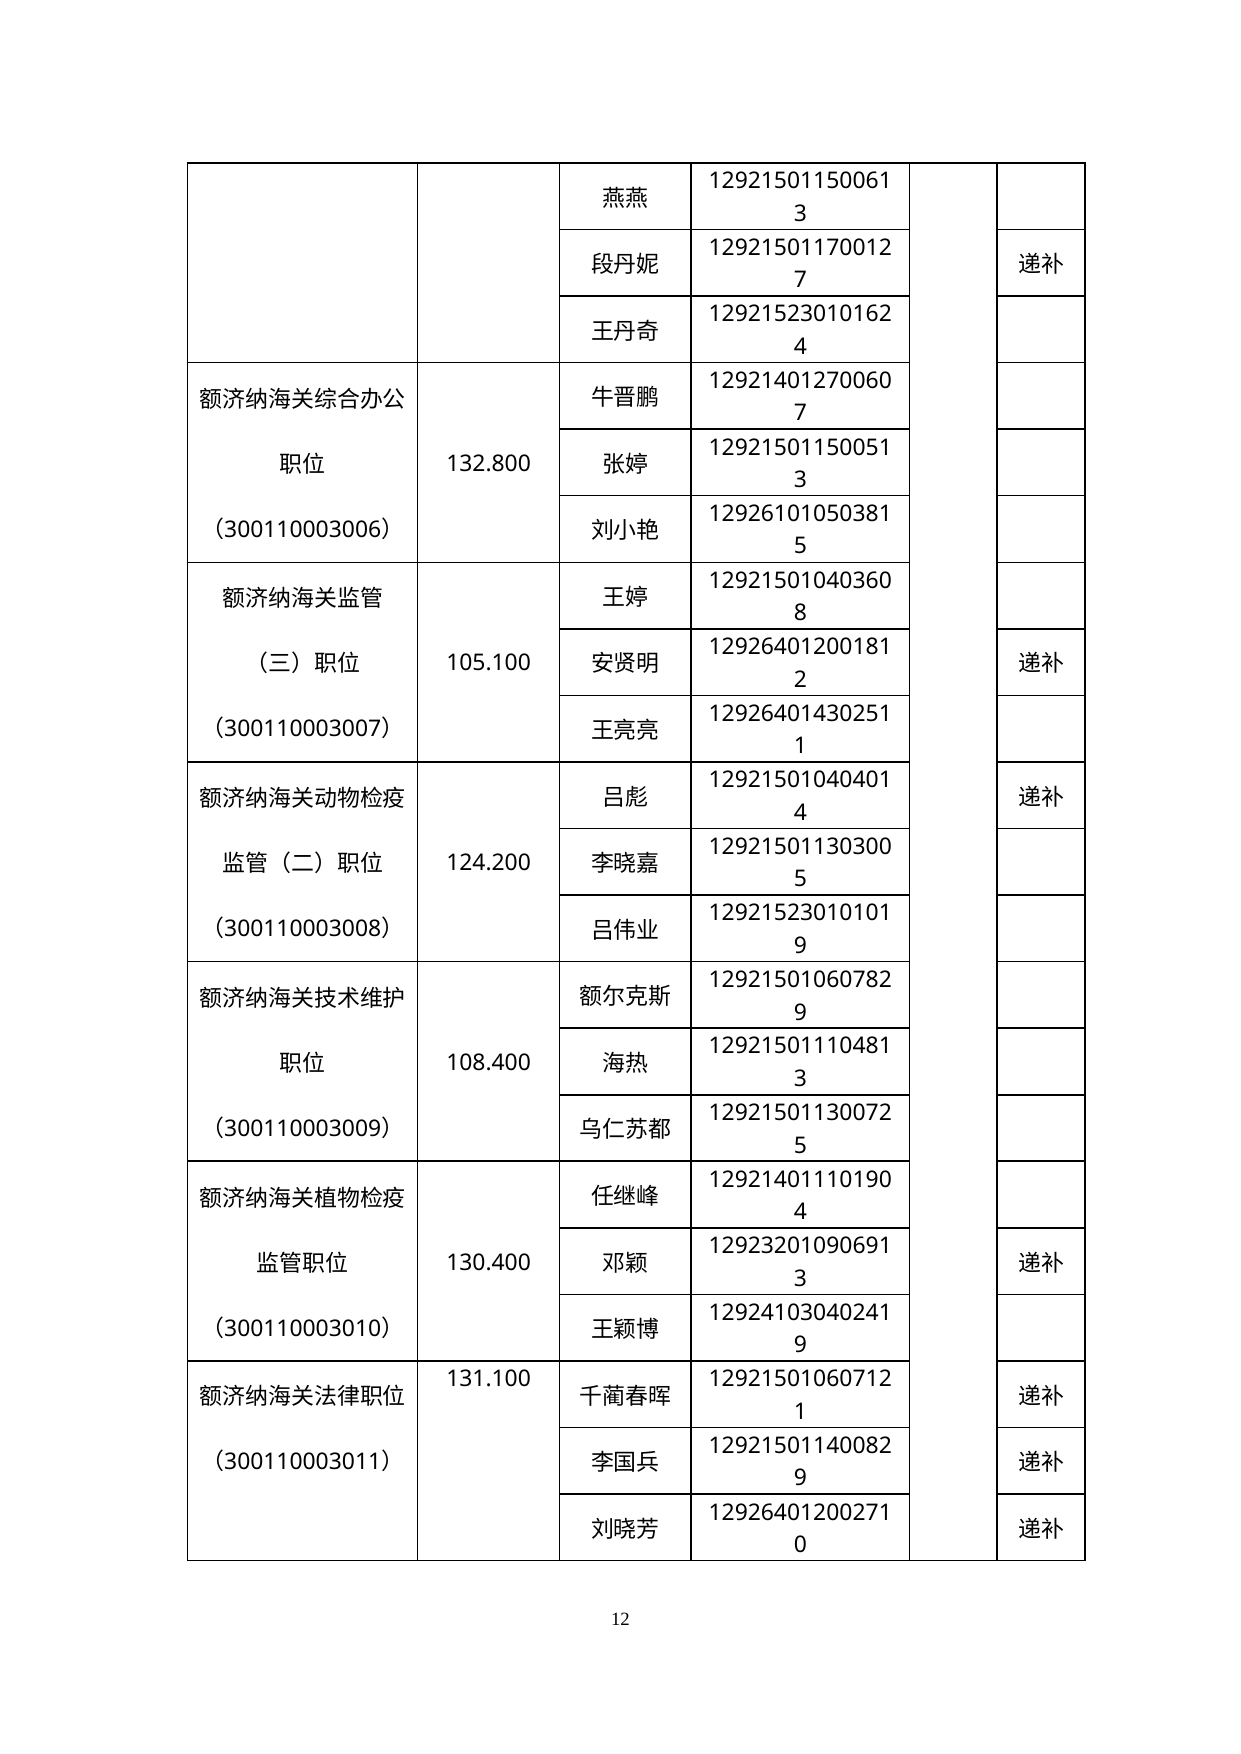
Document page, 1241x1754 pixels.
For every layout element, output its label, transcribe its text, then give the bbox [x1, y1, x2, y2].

table_cell 李国兵 [560, 1428, 690, 1493]
table_cell 129215230101019 [692, 896, 909, 961]
table_cell 129215011300725 [692, 1096, 909, 1160]
table_cell 124.200 [418, 763, 559, 961]
table_cell 129215011700127 [692, 230, 909, 295]
table_cell 段丹妮 [560, 230, 690, 295]
table_cell 129215011104813 [692, 1029, 909, 1094]
table_cell 129264012002710 [692, 1495, 909, 1560]
table_cell [998, 1162, 1084, 1227]
table_cell [998, 962, 1084, 1027]
table_cell 131.100 [418, 1362, 559, 1560]
table_cell [998, 1029, 1084, 1094]
table_cell [998, 363, 1084, 428]
table_cell [998, 1295, 1084, 1360]
table_cell 额济纳海关动物检疫监管（二）职位（300110003008） [188, 763, 417, 961]
table_cell 递补 [998, 1428, 1084, 1493]
table_cell 129215011400829 [692, 1428, 909, 1493]
table_cell 李晓嘉 [560, 829, 690, 894]
table_cell 额济纳海关综合办公职位（300110003006） [188, 363, 417, 561]
table_cell 吕伟业 [560, 896, 690, 961]
table_cell 张婷 [560, 430, 690, 495]
table_cell 王丹奇 [560, 297, 690, 362]
table_cell 额济纳海关法律职位（300110003011） [188, 1362, 417, 1560]
table_cell 乌仁苏都 [560, 1096, 690, 1160]
table_cell 王亮亮 [560, 696, 690, 761]
table_cell 129261010503815 [692, 496, 909, 561]
table_cell [998, 563, 1084, 628]
table_cell 海热 [560, 1029, 690, 1094]
table_cell 129215230101624 [692, 297, 909, 362]
table_cell 108.400 [418, 962, 559, 1160]
table_cell 129215010607121 [692, 1362, 909, 1427]
table_cell 132.800 [418, 363, 559, 561]
table_cell [998, 896, 1084, 961]
table_cell 129215011303005 [692, 829, 909, 894]
table_cell 王婷 [560, 563, 690, 628]
table_cell 刘晓芳 [560, 1495, 690, 1560]
table_cell 任继峰 [560, 1162, 690, 1227]
table_cell 额尔克斯 [560, 962, 690, 1027]
table_cell 燕燕 [560, 164, 690, 228]
table_cell 129215010607829 [692, 962, 909, 1027]
table_cell 129214011101904 [692, 1162, 909, 1227]
table_cell 递补 [998, 763, 1084, 828]
table_cell 额济纳海关技术维护职位（300110003009） [188, 962, 417, 1160]
table_cell 递补 [998, 630, 1084, 694]
table_cell 129215011500613 [692, 164, 909, 228]
table_cell 递补 [998, 230, 1084, 295]
table_cell [998, 829, 1084, 894]
table_cell 刘小艳 [560, 496, 690, 561]
table_cell 递补 [998, 1495, 1084, 1560]
table_cell 牛晋鹏 [560, 363, 690, 428]
table_cell [998, 297, 1084, 362]
table_cell 129215011500513 [692, 430, 909, 495]
table_cell 额济纳海关监管（三）职位（300110003007） [188, 563, 417, 761]
table_cell 129215010404014 [692, 763, 909, 828]
table_cell 安贤明 [560, 630, 690, 694]
table_cell 递补 [998, 1229, 1084, 1293]
table_cell [998, 164, 1084, 228]
table_cell 129215010403608 [692, 563, 909, 628]
table_cell 129214012700607 [692, 363, 909, 428]
table_cell 邓颖 [560, 1229, 690, 1293]
table_cell 递补 [998, 1362, 1084, 1427]
table_cell [998, 430, 1084, 495]
table_cell 王颖博 [560, 1295, 690, 1360]
table_cell [998, 696, 1084, 761]
table_cell 129264012001812 [692, 630, 909, 694]
table_cell 吕彪 [560, 763, 690, 828]
table_cell 千蔺春晖 [560, 1362, 690, 1427]
table_cell 130.400 [418, 1162, 559, 1360]
table_cell 129232010906913 [692, 1229, 909, 1293]
table_cell [998, 1096, 1084, 1160]
table_cell 额济纳海关植物检疫监管职位（300110003010） [188, 1162, 417, 1360]
table_cell [998, 496, 1084, 561]
table_cell 129264014302511 [692, 696, 909, 761]
table_cell 105.100 [418, 563, 559, 761]
table_cell 129241030402419 [692, 1295, 909, 1360]
